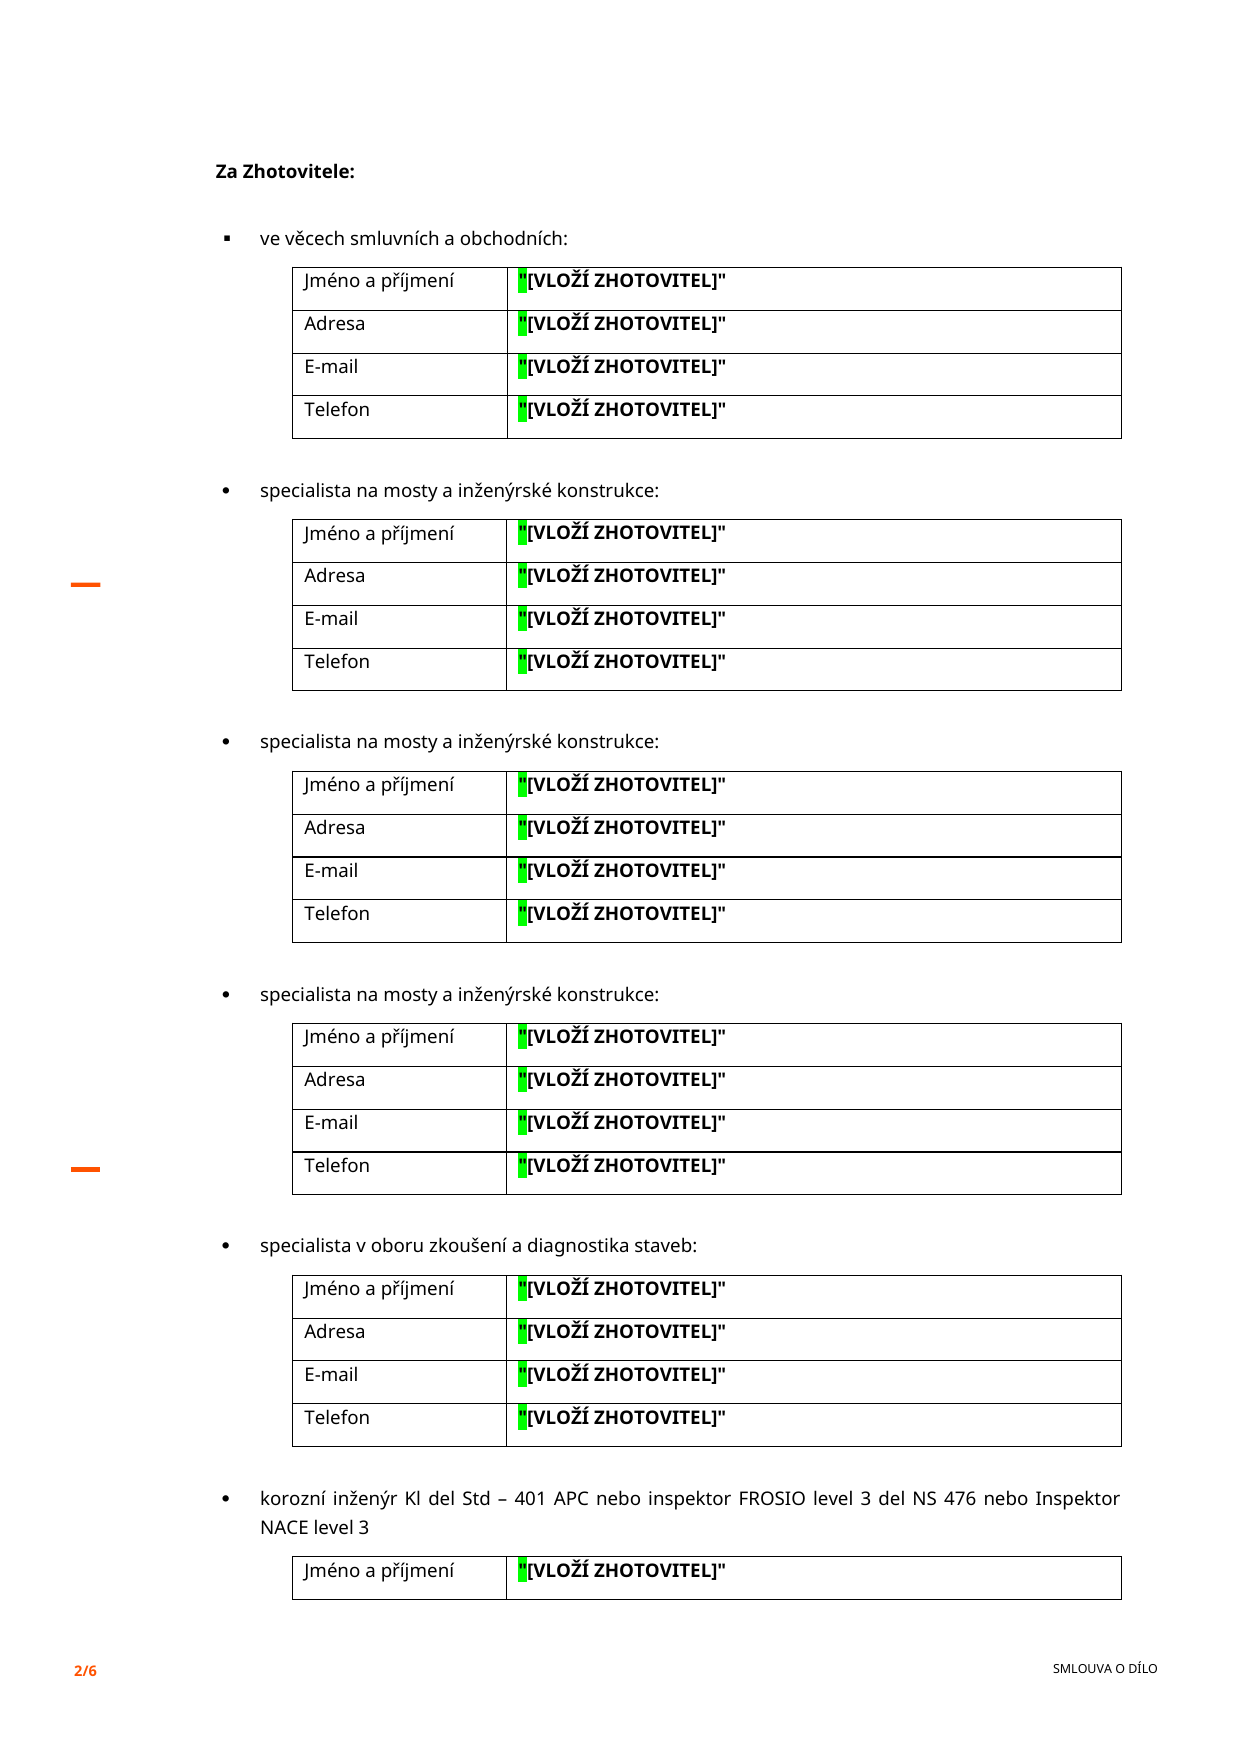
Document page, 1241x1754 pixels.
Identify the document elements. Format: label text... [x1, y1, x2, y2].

table_header [507, 1024, 1121, 1066]
table_cell E-mail [293, 858, 506, 899]
table_header Jméno a příjmení [293, 1557, 506, 1599]
table_cell E-mail [293, 1361, 506, 1403]
table_cell [507, 1067, 1121, 1108]
table_cell [507, 1110, 1121, 1151]
table_cell [507, 1404, 1121, 1446]
table_cell Adresa [293, 815, 506, 856]
list ve věcech smluvních a obchodních: [223, 225, 1122, 250]
table_cell [508, 354, 1121, 395]
table_cell Telefon [293, 649, 506, 690]
table_header Jméno a příjmení [293, 520, 506, 562]
table_cell [507, 900, 1121, 942]
text Za Zhotovitele: [216, 158, 1122, 184]
table_cell Adresa [293, 1319, 506, 1360]
table_header [507, 772, 1121, 813]
table_cell Telefon [293, 900, 506, 942]
table_cell [507, 858, 1121, 899]
table_cell [507, 649, 1121, 690]
list specialista na mosty a inženýrské konstrukce: [223, 477, 1122, 502]
table_cell [507, 1153, 1121, 1194]
table_header [507, 1276, 1121, 1317]
table_cell Adresa [293, 311, 507, 352]
list specialista v oboru zkoušení a diagnostika staveb: [222, 1233, 1122, 1258]
table_cell E-mail [293, 606, 506, 647]
table_cell Adresa [293, 563, 506, 604]
table_cell Telefon [293, 1153, 506, 1194]
table_header Jméno a příjmení [293, 268, 507, 309]
table_cell Telefon [293, 1404, 506, 1446]
table_header Jméno a příjmení [293, 772, 506, 813]
table_header [507, 520, 1121, 562]
table_cell [507, 1319, 1121, 1360]
table_header [508, 268, 1121, 309]
table_cell E-mail [293, 354, 507, 395]
table_header Jméno a příjmení [293, 1024, 506, 1066]
table_cell Adresa [293, 1067, 506, 1108]
table_cell [508, 311, 1121, 352]
list korozní inženýr Kl del Std – 401 APC nebo inspektor FROSIO level 3 del NS 476 nebo Inspektor NACE level 3 [222, 1485, 1122, 1539]
table_header Jméno a příjmení [293, 1276, 506, 1317]
list specialista na mosty a inženýrské konstrukce: [223, 729, 1122, 754]
table_header [507, 1557, 1121, 1599]
table_cell [507, 815, 1121, 856]
list specialista na mosty a inženýrské konstrukce: [223, 981, 1122, 1006]
table_cell [507, 1361, 1121, 1403]
table_cell Telefon [293, 396, 507, 438]
table_cell [507, 563, 1121, 604]
table_cell [508, 396, 1121, 438]
table_cell E-mail [293, 1110, 506, 1151]
table_cell [507, 606, 1121, 647]
